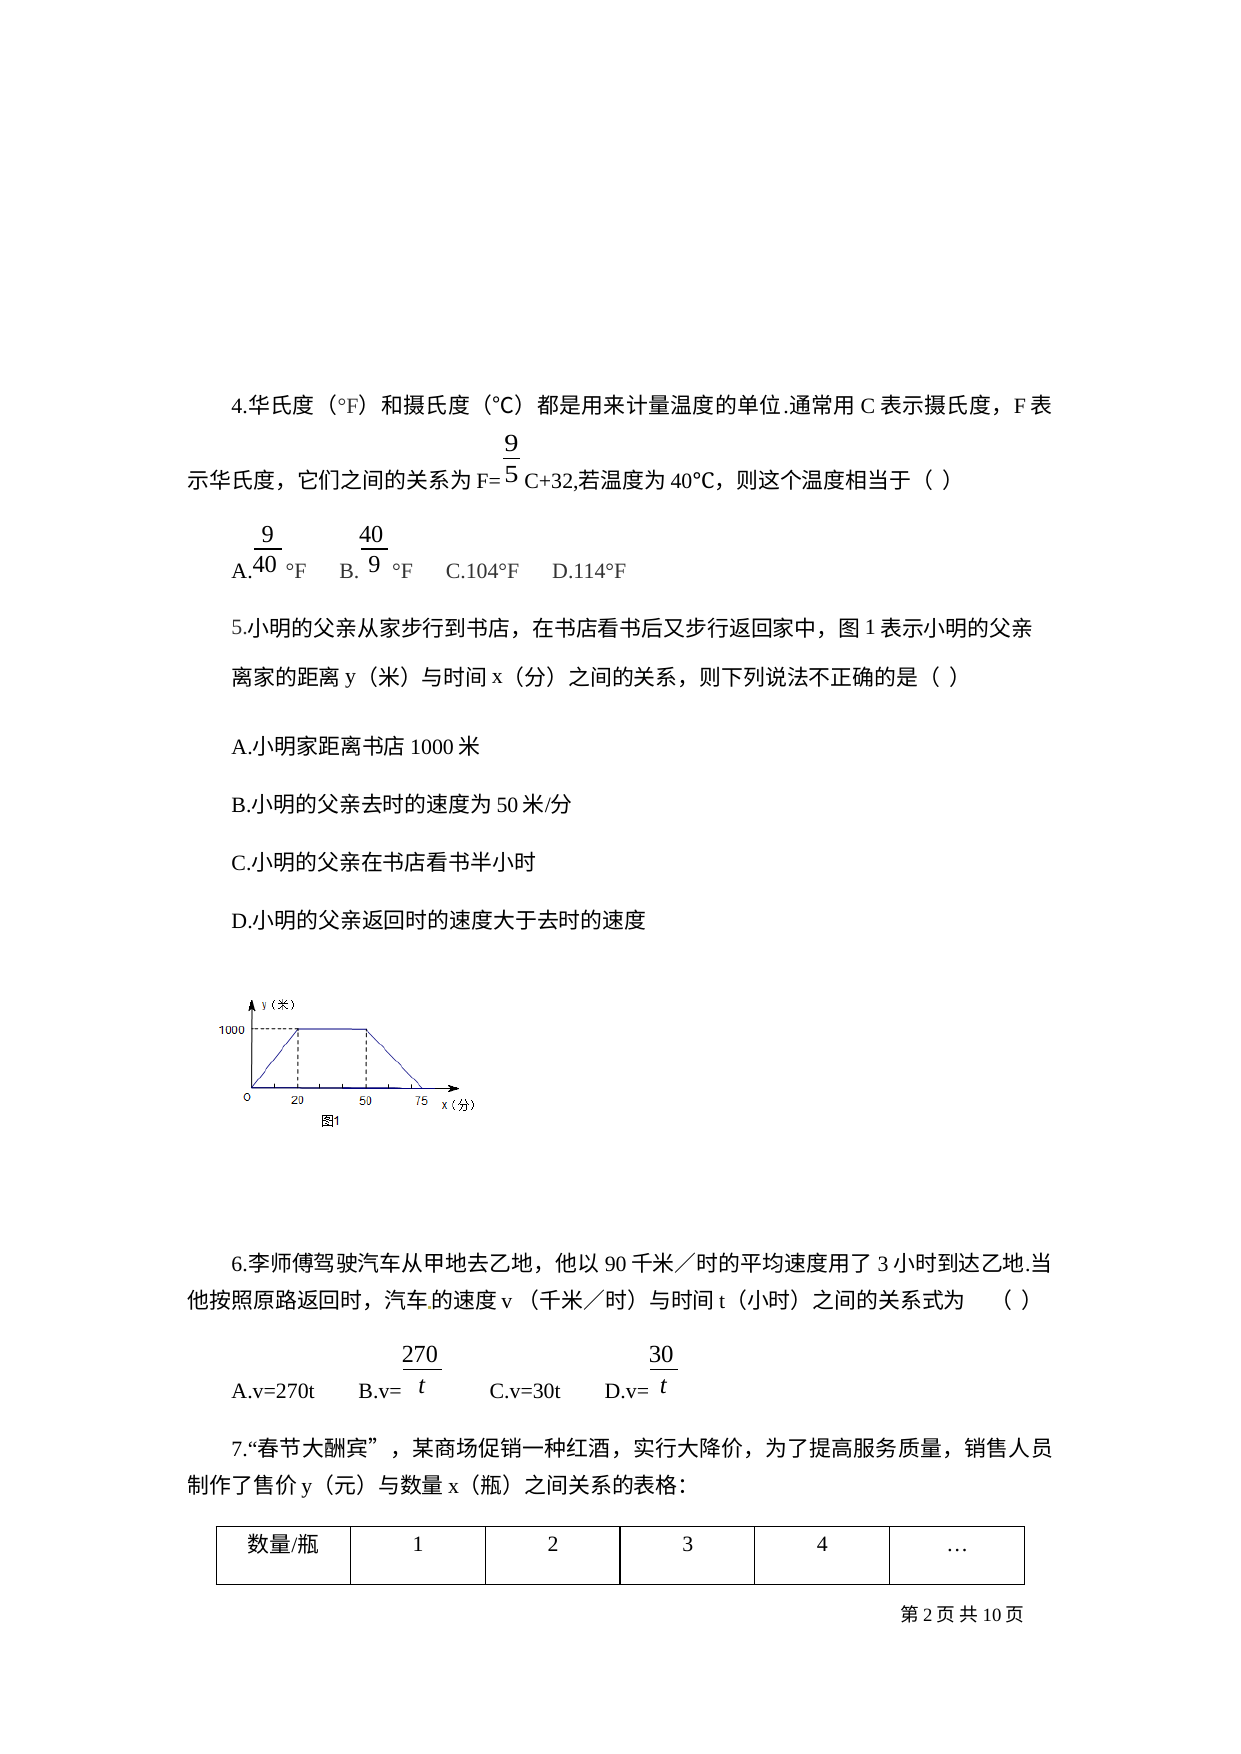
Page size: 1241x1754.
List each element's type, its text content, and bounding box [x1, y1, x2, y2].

text 4.华氏度（°F）和摄氏度（℃）都是用来计量温度的单位.通常用C表示摄氏度，F表示华氏度，它们之间的关系为F=C+32,若温度为40℃，则这个温度相当于（ ） [187, 388, 1053, 495]
table_header 2 [486, 1527, 619, 1584]
text D.小明的父亲返回时的速度大于去时的速度 [187, 902, 1053, 935]
table_header 3 [621, 1527, 754, 1584]
text A.小明家距离书店1000米 [187, 728, 1053, 761]
text A.v=270t B.v= C.v=30t D.v= [187, 1341, 1053, 1406]
table_header 数量/瓶 [217, 1527, 350, 1584]
text 7.“春节大酬宾”，某商场促销一种红酒，实行大降价，为了提高服务质量，销售人员制作了售价y（元）与数量x（瓶）之间关系的表格： [187, 1431, 1053, 1500]
table_header 1 [351, 1527, 485, 1584]
text 5.小明的父亲从家步行到书店，在书店看书后又步行返回家中，图1表示小明的父亲离家的距离y（米）与时间x（分）之间的关系，则下列说法不正确的是（ ） [231, 610, 1053, 692]
text 6.李师傅驾驶汽车从甲地去乙地，他以90千米／时的平均速度用了3小时到达乙地.当他按照原路返回时，汽车的速度v （千米／时）与时间t（小时）之间的关系式为 （ ） [187, 1246, 1053, 1316]
picture [216, 992, 482, 1128]
text A.°F B.°F C.104°F D.114°F [187, 521, 1053, 586]
table_header … [890, 1527, 1024, 1584]
table_header 4 [755, 1527, 889, 1584]
text C.小明的父亲在书店看书半小时 [187, 844, 1053, 877]
text B.小明的父亲去时的速度为50米/分 [187, 786, 1053, 819]
